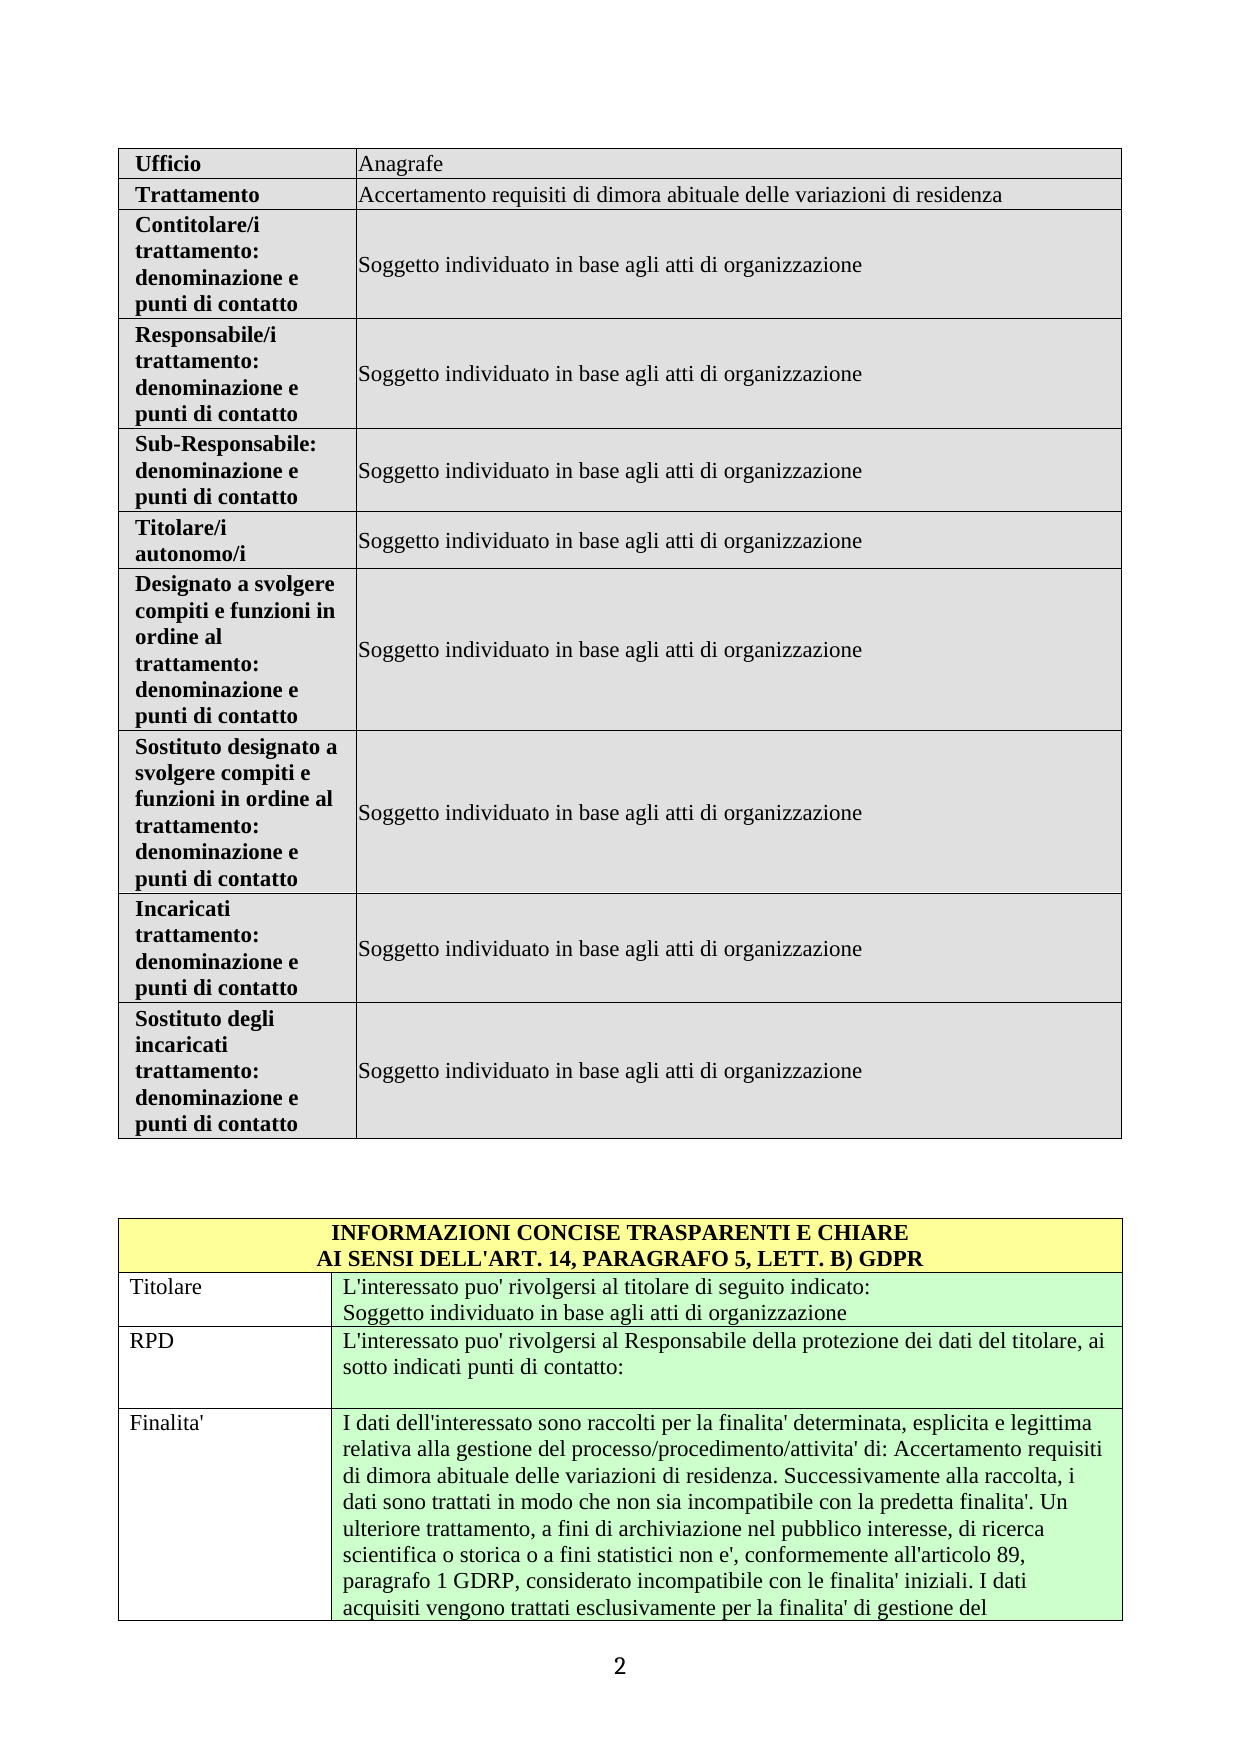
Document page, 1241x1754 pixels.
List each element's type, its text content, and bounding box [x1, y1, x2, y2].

table_cell Accertamento requisiti di dimora abituale delle variazioni di residenza [357, 179, 1121, 209]
table_cell Incaricati trattamento: denominazione e punti di contatto [119, 894, 356, 1002]
table_cell L'interessato puo' rivolgersi al titolare di seguito indicato: Soggetto individuato in base agli atti di organizzazione [332, 1273, 1122, 1326]
table_cell Soggetto individuato in base agli atti di organizzazione [357, 319, 1121, 428]
table_cell Contitolare/i trattamento: denominazione e punti di contatto [119, 210, 356, 318]
table_cell Trattamento [119, 179, 356, 209]
table_cell Titolare [119, 1273, 331, 1326]
table_cell Sostituto designato a svolgere compiti e funzioni in ordine al trattamento: denominazione e punti di contatto [119, 731, 356, 892]
table_cell Anagrafe [357, 149, 1121, 178]
table_cell Soggetto individuato in base agli atti di organizzazione [357, 429, 1121, 511]
table_cell Designato a svolgere compiti e funzioni in ordine al trattamento: denominazione e punti di contatto [119, 569, 356, 730]
table_cell RPD [119, 1327, 331, 1408]
table_cell Responsabile/i trattamento: denominazione e punti di contatto [119, 319, 356, 428]
table_cell Soggetto individuato in base agli atti di organizzazione [357, 1003, 1121, 1138]
table_cell Soggetto individuato in base agli atti di organizzazione [357, 731, 1121, 892]
table_cell Soggetto individuato in base agli atti di organizzazione [357, 894, 1121, 1002]
table_cell Ufficio [119, 149, 356, 178]
table_cell Sub-Responsabile: denominazione e punti di contatto [119, 429, 356, 511]
table_cell Titolare/i autonomo/i [119, 512, 356, 568]
table_cell L'interessato puo' rivolgersi al Responsabile della protezione dei dati del titolare, ai sotto indicati punti di contatto: [332, 1327, 1122, 1408]
table_cell Soggetto individuato in base agli atti di organizzazione [357, 569, 1121, 730]
table_cell Soggetto individuato in base agli atti di organizzazione [357, 512, 1121, 568]
table_cell Finalita' [119, 1409, 331, 1620]
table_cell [332, 1409, 1122, 1620]
table_cell Sostituto degli incaricati trattamento: denominazione e punti di contatto [119, 1003, 356, 1138]
table_header INFORMAZIONI CONCISE TRASPARENTI E CHIARE AI SENSI DELL'ART. 14, PARAGRAFO 5, LETT. B) GDPR [119, 1219, 1122, 1272]
table_cell Soggetto individuato in base agli atti di organizzazione [357, 210, 1121, 318]
